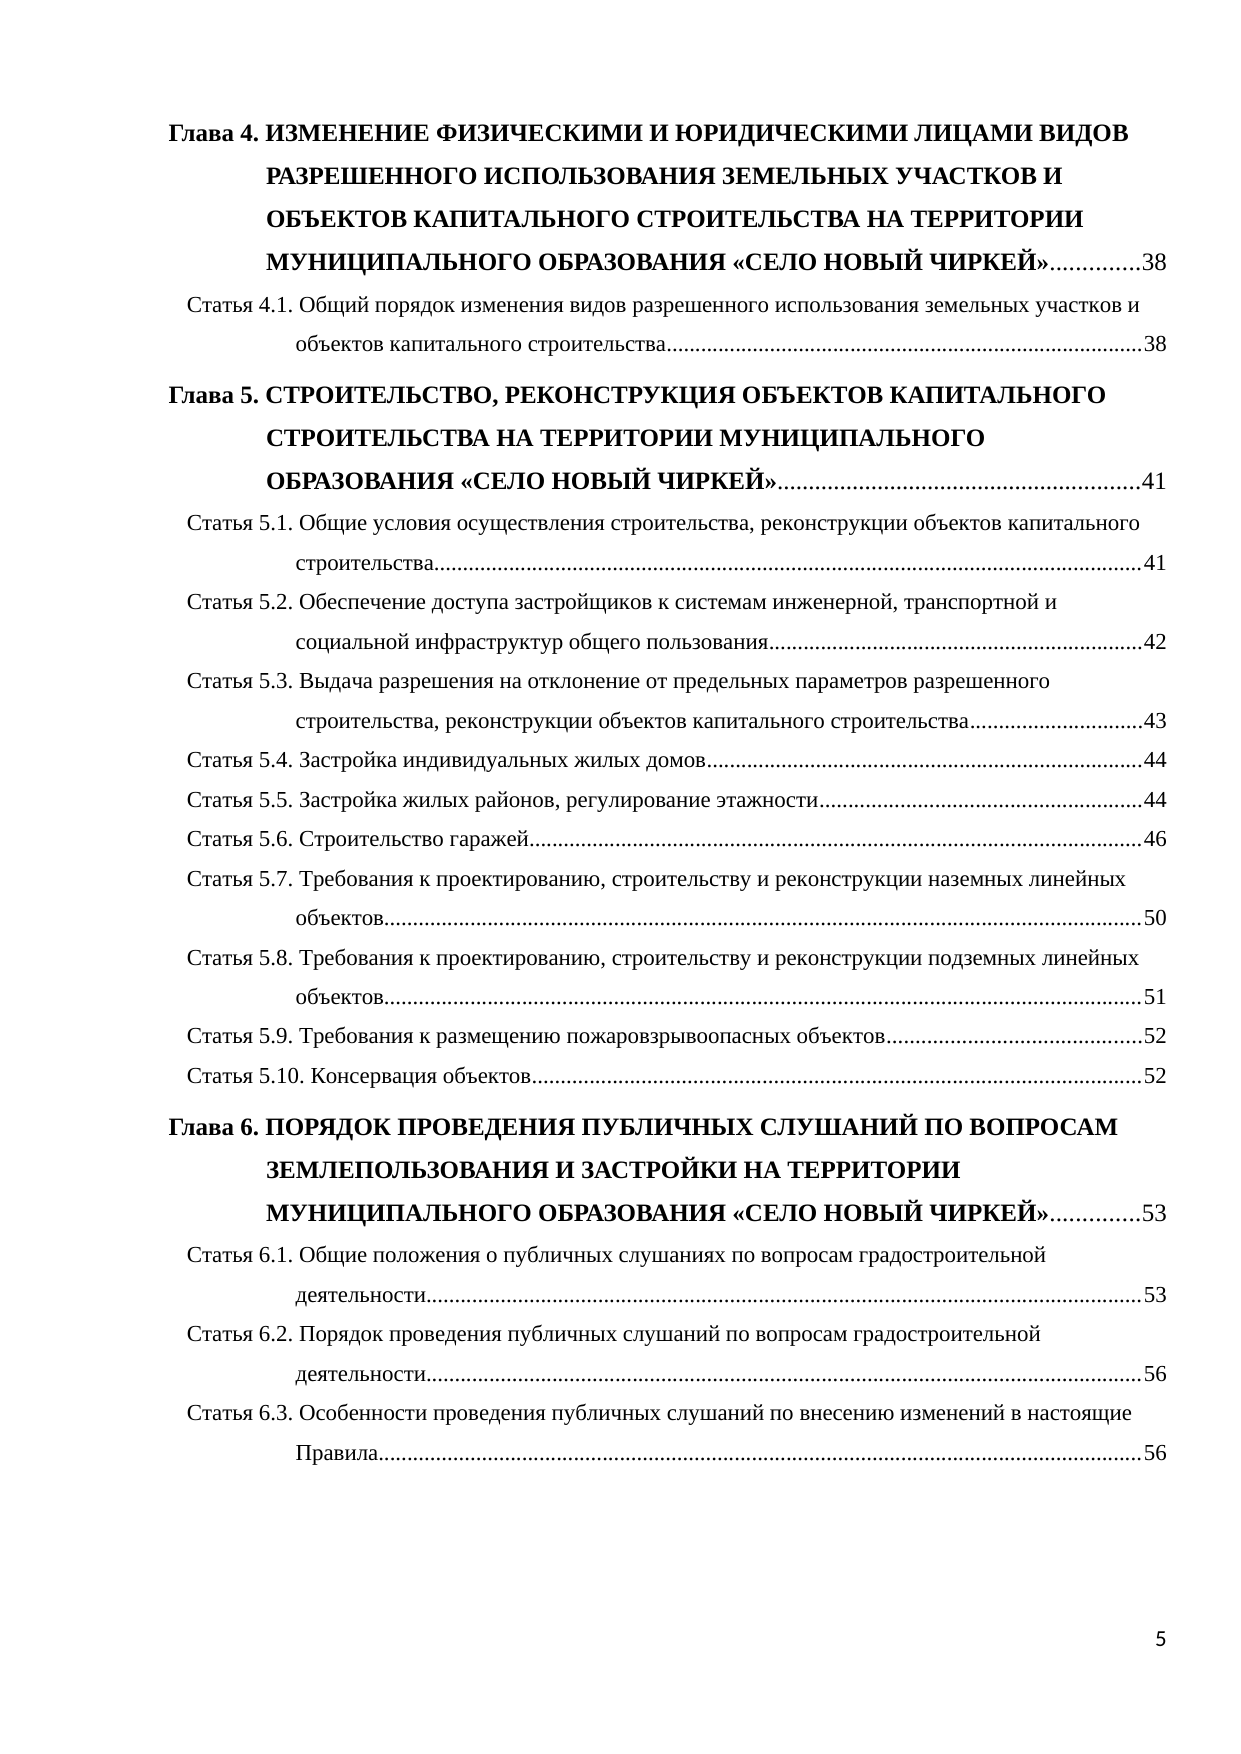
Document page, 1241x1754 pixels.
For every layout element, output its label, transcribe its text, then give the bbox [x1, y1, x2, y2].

text Глава 6. ПОРЯДОК ПРОВЕДЕНИЯ ПУБЛИЧНЫХ СЛУШАНИЙ ПО ВОПРОСАМ ЗЕМЛЕПОЛЬЗОВАНИЯ И ЗАСТРОЙКИ НА ТЕРРИТОРИИ МУНИЦИПАЛЬНОГО ОБРАЗОВАНИЯ «СЕЛО НОВЫЙ ЧИРКЕЙ» 53 [168, 1112, 1167, 1227]
text Статья 6.2. Порядок проведения публичных слушаний по вопросам градостроительной деятельности 56 [187, 1320, 1167, 1386]
text Статья 5.4. Застройка индивидуальных жилых домов 44 [187, 746, 1167, 773]
text Статья 5.1. Общие условия осуществления строительства, реконструкции объектов капитального строительства 41 [187, 509, 1167, 575]
text Глава 4. ИЗМЕНЕНИЕ ФИЗИЧЕСКИМИ И ЮРИДИЧЕСКИМИ ЛИЦАМИ ВИДОВ РАЗРЕШЕННОГО ИСПОЛЬЗОВАНИЯ ЗЕМЕЛЬНЫХ УЧАСТКОВ И ОБЪЕКТОВ КАПИТАЛЬНОГО СТРОИТЕЛЬСТВА НА ТЕРРИТОРИИ МУНИЦИПАЛЬНОГО ОБРАЗОВАНИЯ «СЕЛО НОВЫЙ ЧИРКЕЙ» 38 [168, 118, 1167, 276]
text Статья 5.6. Строительство гаражей 46 [187, 825, 1167, 852]
text Статья 5.3. Выдача разрешения на отклонение от предельных параметров разрешенного строительства, реконструкции объектов капитального строительства 43 [187, 667, 1167, 733]
text Статья 5.7. Требования к проектированию, строительству и реконструкции наземных линейных объектов 50 [187, 865, 1167, 931]
text Статья 6.3. Особенности проведения публичных слушаний по внесению изменений в настоящие Правила 56 [187, 1399, 1167, 1465]
text Статья 5.10. Консервация объектов 52 [187, 1062, 1167, 1088]
text Статья 5.8. Требования к проектированию, строительству и реконструкции подземных линейных объектов 51 [187, 944, 1167, 1009]
text Статья 5.9. Требования к размещению пожаровзрывоопасных объектов 52 [187, 1023, 1167, 1049]
text Глава 5. СТРОИТЕЛЬСТВО, РЕКОНСТРУКЦИЯ ОБЪЕКТОВ КАПИТАЛЬНОГО СТРОИТЕЛЬСТВА НА ТЕРРИТОРИИ МУНИЦИПАЛЬНОГО ОБРАЗОВАНИЯ «СЕЛО НОВЫЙ ЧИРКЕЙ» 41 [168, 380, 1167, 495]
text Статья 4.1. Общий порядок изменения видов разрешенного использования земельных участков и объектов капитального строительства 38 [187, 291, 1167, 356]
text Статья 6.1. Общие положения о публичных слушаниях по вопросам градостроительной деятельности 53 [187, 1241, 1167, 1307]
text Статья 5.2. Обеспечение доступа застройщиков к системам инженерной, транспортной и социальной инфраструктур общего пользования 42 [187, 588, 1167, 654]
text Статья 5.5. Застройка жилых районов, регулирование этажности 44 [187, 786, 1167, 812]
